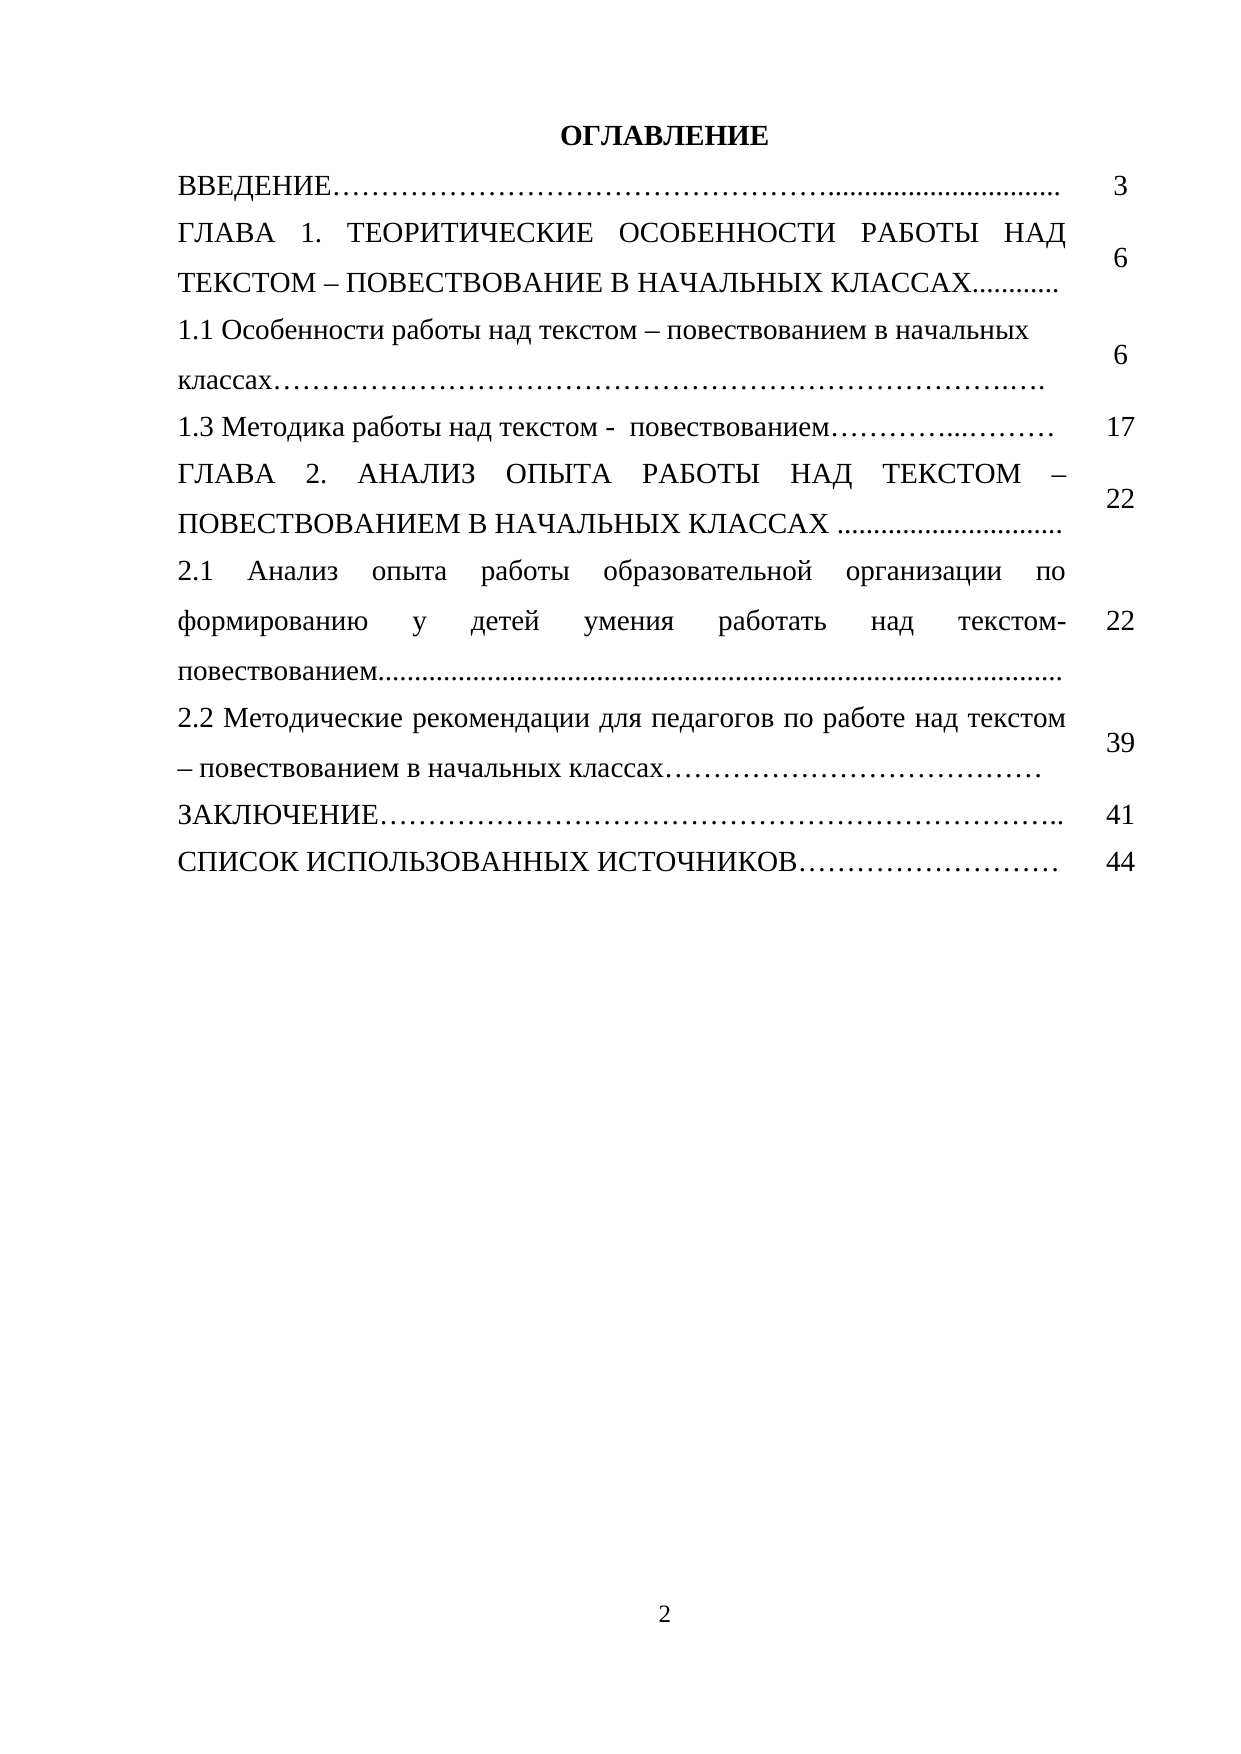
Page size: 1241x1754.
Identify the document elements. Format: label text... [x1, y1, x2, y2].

table_header 3 [1078, 169, 1163, 215]
table_cell 1.3 Методика работы над текстом - повествованием…………...……… [166, 409, 1078, 456]
table_cell ГЛАВА 1. ТЕОРИТИЧЕСКИЕ ОСОБЕННОСТИ РАБОТЫ НАД ТЕКСТОМ – ПОВЕСТВОВАНИЕ В НАЧАЛЬНЫХ КЛАССАХ............ [166, 215, 1078, 312]
table_cell 44 [1078, 844, 1163, 890]
table_cell ГЛАВА 2. АНАЛИЗ ОПЫТА РАБОТЫ НАД ТЕКСТОМ – ПОВЕСТВОВАНИЕМ В НАЧАЛЬНЫХ КЛАССАХ ............................... [166, 456, 1078, 553]
table_cell ЗАКЛЮЧЕНИЕ…………………………………………………………….. [166, 797, 1078, 844]
table_cell 6 [1078, 312, 1163, 409]
text ОГЛАВЛЕНИЕ [177, 118, 1152, 152]
table_cell 22 [1078, 456, 1163, 553]
table_cell 22 [1078, 553, 1163, 700]
table_cell 39 [1078, 700, 1163, 797]
table_cell 2.1 Анализ опыта работы образовательной организации по формированию у детей умения работать над текстом-повествованием.............................................................................................. [166, 553, 1078, 700]
table_cell 41 [1078, 797, 1163, 844]
table_cell 2.2 Методические рекомендации для педагогов по работе над текстом – повествованием в начальных классах………………………………… [166, 700, 1078, 797]
table_cell СПИСОК ИСПОЛЬЗОВАННЫХ ИСТОЧНИКОВ……………………… [166, 844, 1078, 890]
table_cell 1.1 Особенности работы над текстом – повествованием в начальных классах………………………………………………………………….…. [166, 312, 1078, 409]
table_cell 6 [1078, 215, 1163, 312]
table_cell 17 [1078, 409, 1163, 456]
table_header ВВЕДЕНИЕ……………………………………………................................ [166, 169, 1078, 215]
